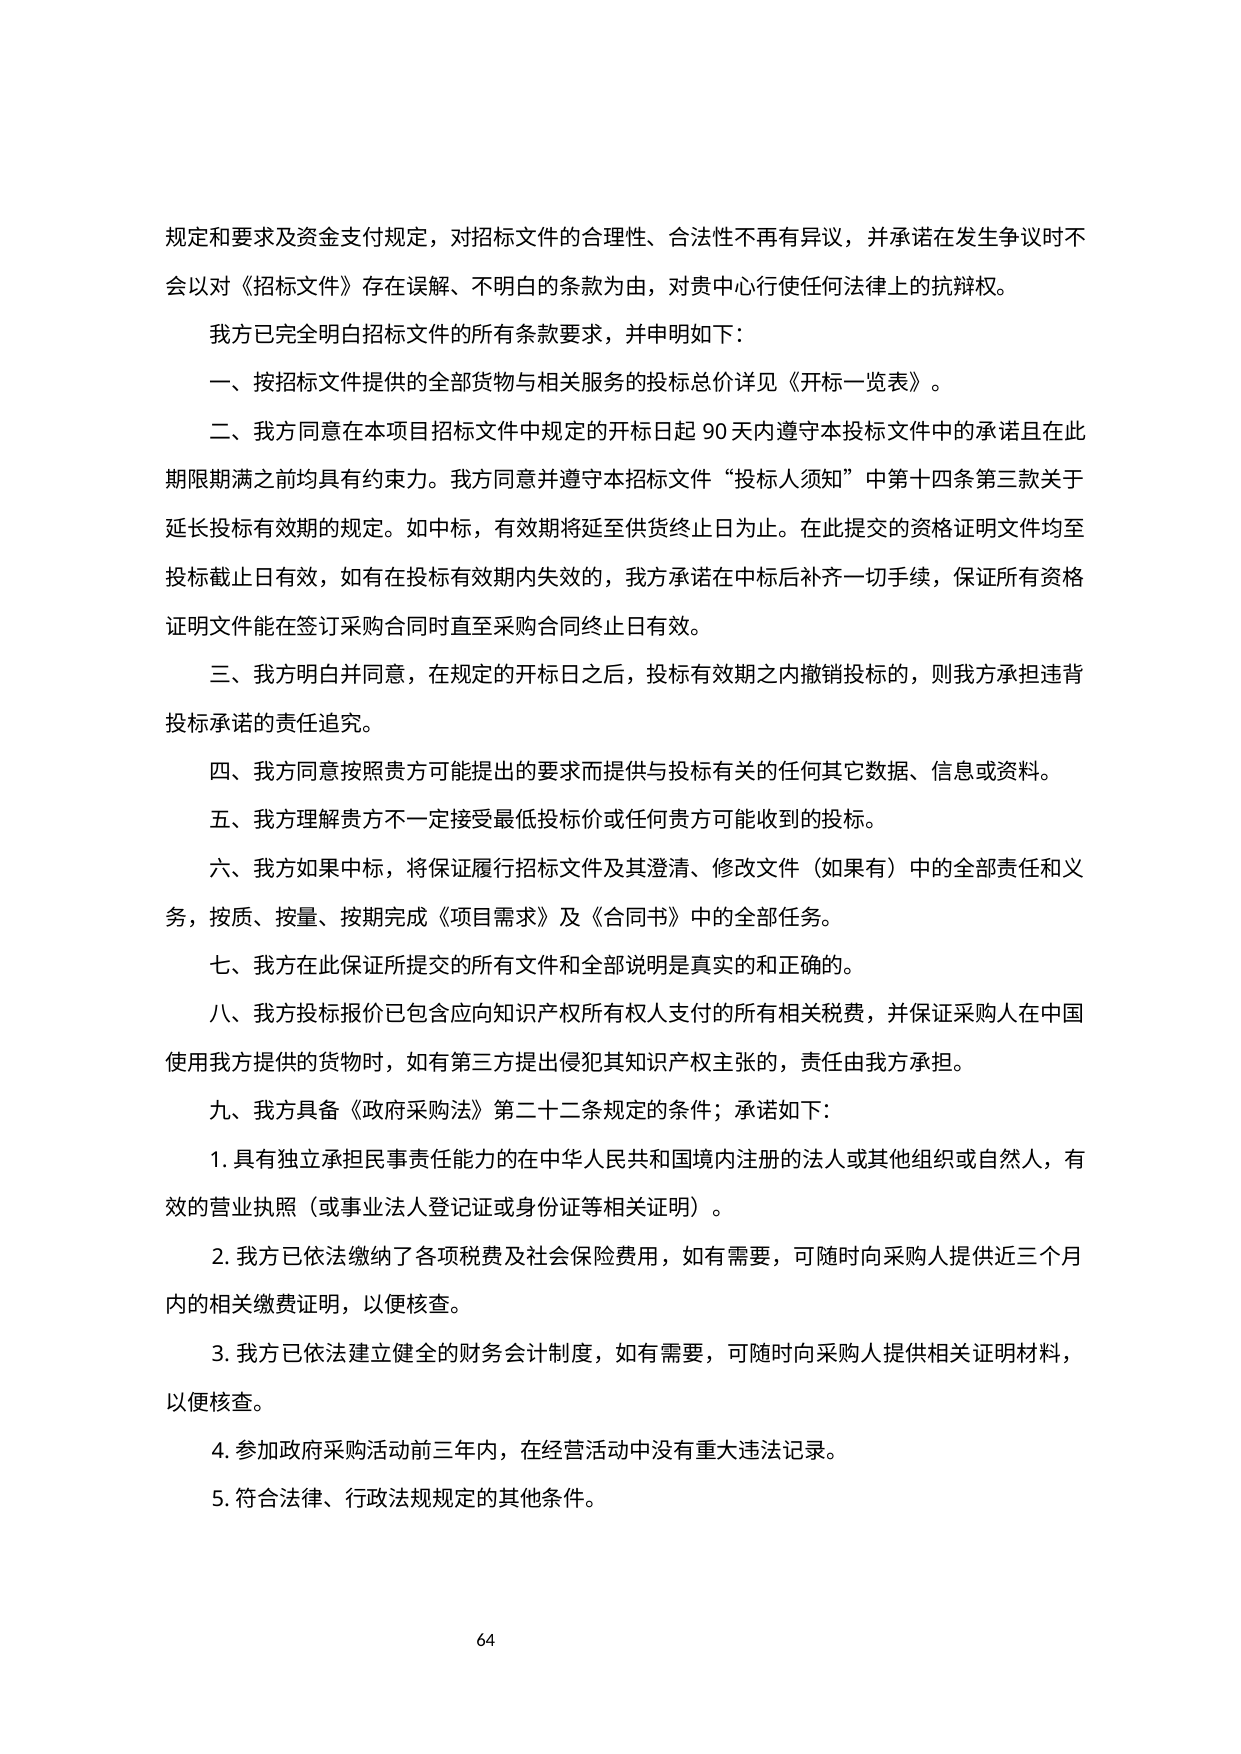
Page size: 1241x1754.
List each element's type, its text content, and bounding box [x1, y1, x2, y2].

text 5. 符合法律、行政法规规定的其他条件。 [165, 1481, 1087, 1513]
text 我方已完全明白招标文件的所有条款要求，并申明如下： [165, 317, 1087, 349]
text 五、我方理解贵方不一定接受最低投标价或任何贵方可能收到的投标。 [165, 802, 1087, 834]
text 三、我方明白并同意，在规定的开标日之后，投标有效期之内撤销投标的，则我方承担违背投标承诺的责任追究。 [165, 657, 1087, 738]
text 4. 参加政府采购活动前三年内，在经营活动中没有重大违法记录。 [165, 1432, 1087, 1465]
text 七、我方在此保证所提交的所有文件和全部说明是真实的和正确的。 [165, 947, 1087, 980]
text 二、我方同意在本项目招标文件中规定的开标日起90天内遵守本投标文件中的承诺且在此期限期满之前均具有约束力。我方同意并遵守本招标文件“投标人须知”中第十四条第三款关于延长投标有效期的规定。如中标，有效期将延至供货终止日为止。在此提交的资格证明文件均至投标截止日有效，如有在投标有效期内失效的，我方承诺在中标后补齐一切手续，保证所有资格证明文件能在签订采购合同时直至采购合同终止日有效。 [165, 413, 1087, 641]
text 六、我方如果中标，将保证履行招标文件及其澄清、修改文件（如果有）中的全部责任和义务，按质、按量、按期完成《项目需求》及《合同书》中的全部任务。 [165, 850, 1087, 932]
text 四、我方同意按照贵方可能提出的要求而提供与投标有关的任何其它数据、信息或资料。 [165, 754, 1087, 786]
text 2. 我方已依法缴纳了各项税费及社会保险费用，如有需要，可随时向采购人提供近三个月内的相关缴费证明，以便核查。 [165, 1238, 1087, 1319]
text 八、我方投标报价已包含应向知识产权所有权人支付的所有相关税费，并保证采购人在中国使用我方提供的货物时，如有第三方提出侵犯其知识产权主张的，责任由我方承担。 [165, 996, 1087, 1077]
text 九、我方具备《政府采购法》第二十二条规定的条件；承诺如下： [165, 1093, 1087, 1125]
text 3. 我方已依法建立健全的财务会计制度，如有需要，可随时向采购人提供相关证明材料，以便核查。 [165, 1335, 1087, 1417]
text 一、按招标文件提供的全部货物与相关服务的投标总价详见《开标一览表》。 [165, 365, 1087, 397]
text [165, 219, 1087, 301]
text 1. 具有独立承担民事责任能力的在中华人民共和国境内注册的法人或其他组织或自然人，有效的营业执照（或事业法人登记证或身份证等相关证明）。 [165, 1141, 1087, 1222]
